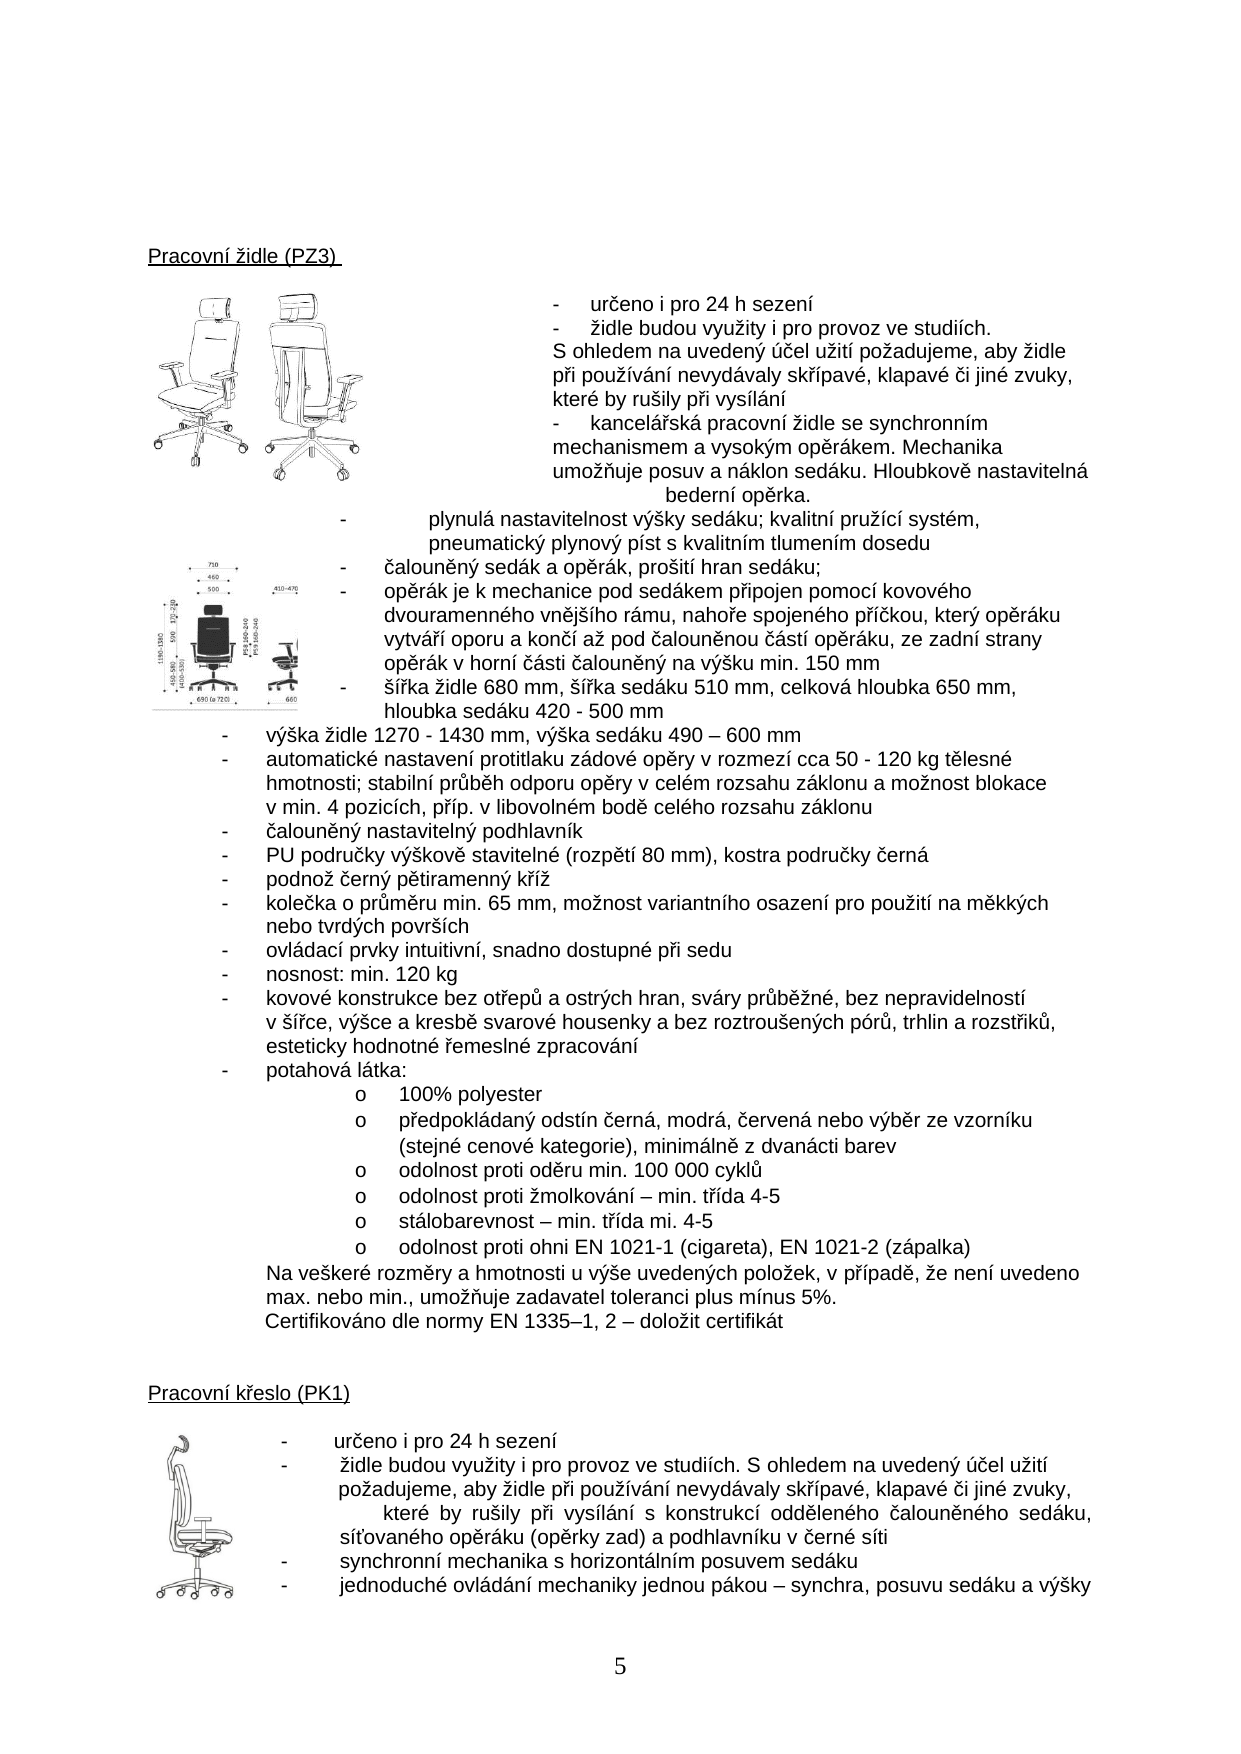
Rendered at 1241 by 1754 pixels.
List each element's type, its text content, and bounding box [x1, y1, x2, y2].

picture [150, 286, 366, 487]
list kolečka o průměru min. 65 mm, možnost variantního osazení pro použití na měkkých nebo tvrdých površích [221, 890, 1093, 938]
list - určeno i pro 24 h sezení [281, 1429, 1093, 1453]
list podnož černý pětiramenný kříž [221, 866, 1093, 890]
text max. nebo min., umožňuje zadavatel toleranci plus mínus 5%. [266, 1285, 1093, 1309]
list určeno i pro 24 h sezení [366, 291, 1093, 315]
list předpokládaný odstín černá, modrá, červená nebo výběr ze vzorníku (stejné cenové kategorie), minimálně z dvanácti barev [354, 1108, 1093, 1158]
list opěrák je k mechanice pod sedákem připojen pomocí kovového dvouramenného vnějšího rámu, nahoře spojeného příčkou, který opěráku vytváří oporu a končí až pod čalouněnou částí opěráku, ze zadní strany opěrák v horní části čalouněný na výšku min. 150 mm [339, 579, 1093, 675]
list 100% polyester [354, 1082, 1093, 1108]
list automatické nastavení protitlaku zádové opěry v rozmezí cca 50 - 120 kg tělesné hmotnosti; stabilní průběh odporu opěry v celém rozsahu záklonu a možnost blokace v min. 4 pozicích, příp. v libovolném bodě celého rozsahu záklonu [221, 747, 1093, 818]
list jednoduché ovládání mechaniky jednou pákou – synchra, posuvu sedáku a výšky [281, 1572, 1093, 1596]
text požadujeme, aby židle při používání nevydávaly skřípavé, klapavé či jiné zvuky, [281, 1477, 1093, 1501]
list odolnost proti ohni EN 1021-1 (cigareta), EN 1021-2 (zápalka) [354, 1235, 1093, 1261]
list PU područky výškově stavitelné (rozpětí 80 mm), kostra područky černá [221, 842, 1093, 866]
list Certifikováno dle normy EN 1335–1, 2 – doložit certifikát [259, 1309, 1093, 1333]
text Pracovní židle (PZ3) [148, 243, 1093, 267]
list kancelářská pracovní židle se synchronním mechanismem a vysokým opěrákem. Mechanika umožňuje posuv a náklon sedáku. Hloubkově nastavitelná bederní opěrka. [236, 411, 1093, 507]
list čalouněný sedák a opěrák, prošití hran sedáku; [339, 555, 1093, 579]
text které by rušily při vysílání s konstrukcí odděleného čalouněného sedáku, síťovaného opěráku (opěrky zad) a podhlavníku v černé síti [281, 1501, 1093, 1548]
list židle budou využity i pro provoz ve studiích. S ohledem na uvedený účel užití [281, 1453, 1093, 1477]
picture [152, 1430, 239, 1604]
list šířka židle 680 mm, šířka sedáku 510 mm, celková hloubka 650 mm, hloubka sedáku 420 - 500 mm [339, 675, 1093, 723]
list ovládací prvky intuitivní, snadno dostupné při sedu [221, 938, 1093, 962]
list potahová látka: [221, 1058, 1093, 1082]
list stálobarevnost – min. třída mi. 4-5 [354, 1209, 1093, 1235]
list židle budou využity i pro provoz ve studiích. S ohledem na uvedený účel užití požadujeme, aby židle při používání nevydávaly skřípavé, klapavé či jiné zvuky, které by rušily při vysílání [366, 315, 1093, 411]
list výška židle 1270 - 1430 mm, výška sedáku 490 – 600 mm [221, 723, 1093, 747]
list nosnost: min. 120 kg [221, 962, 1093, 986]
list plynulá nastavitelnost výšky sedáku; kvalitní pružící systém, pneumatický plynový píst s kvalitním tlumením dosedu [339, 507, 1093, 555]
list čalouněný nastavitelný podhlavník [221, 818, 1093, 842]
text Na veškeré rozměry a hmotnosti u výše uvedených položek, v případě, že není uvedeno [266, 1261, 1093, 1285]
list odolnost proti oděru min. 100 000 cyklů [354, 1158, 1093, 1183]
list synchronní mechanika s horizontálním posuvem sedáku [281, 1548, 1093, 1572]
picture [147, 556, 298, 709]
text Pracovní křeslo (PK1) [148, 1381, 1093, 1405]
list odolnost proti žmolkování – min. třída 4-5 [354, 1183, 1093, 1209]
list kovové konstrukce bez otřepů a ostrých hran, sváry průběžné, bez nepravidelností v šířce, výšce a kresbě svarové housenky a bez roztroušených pórů, trhlin a rozstřiků, esteticky hodnotné řemeslné zpracování [221, 986, 1093, 1058]
